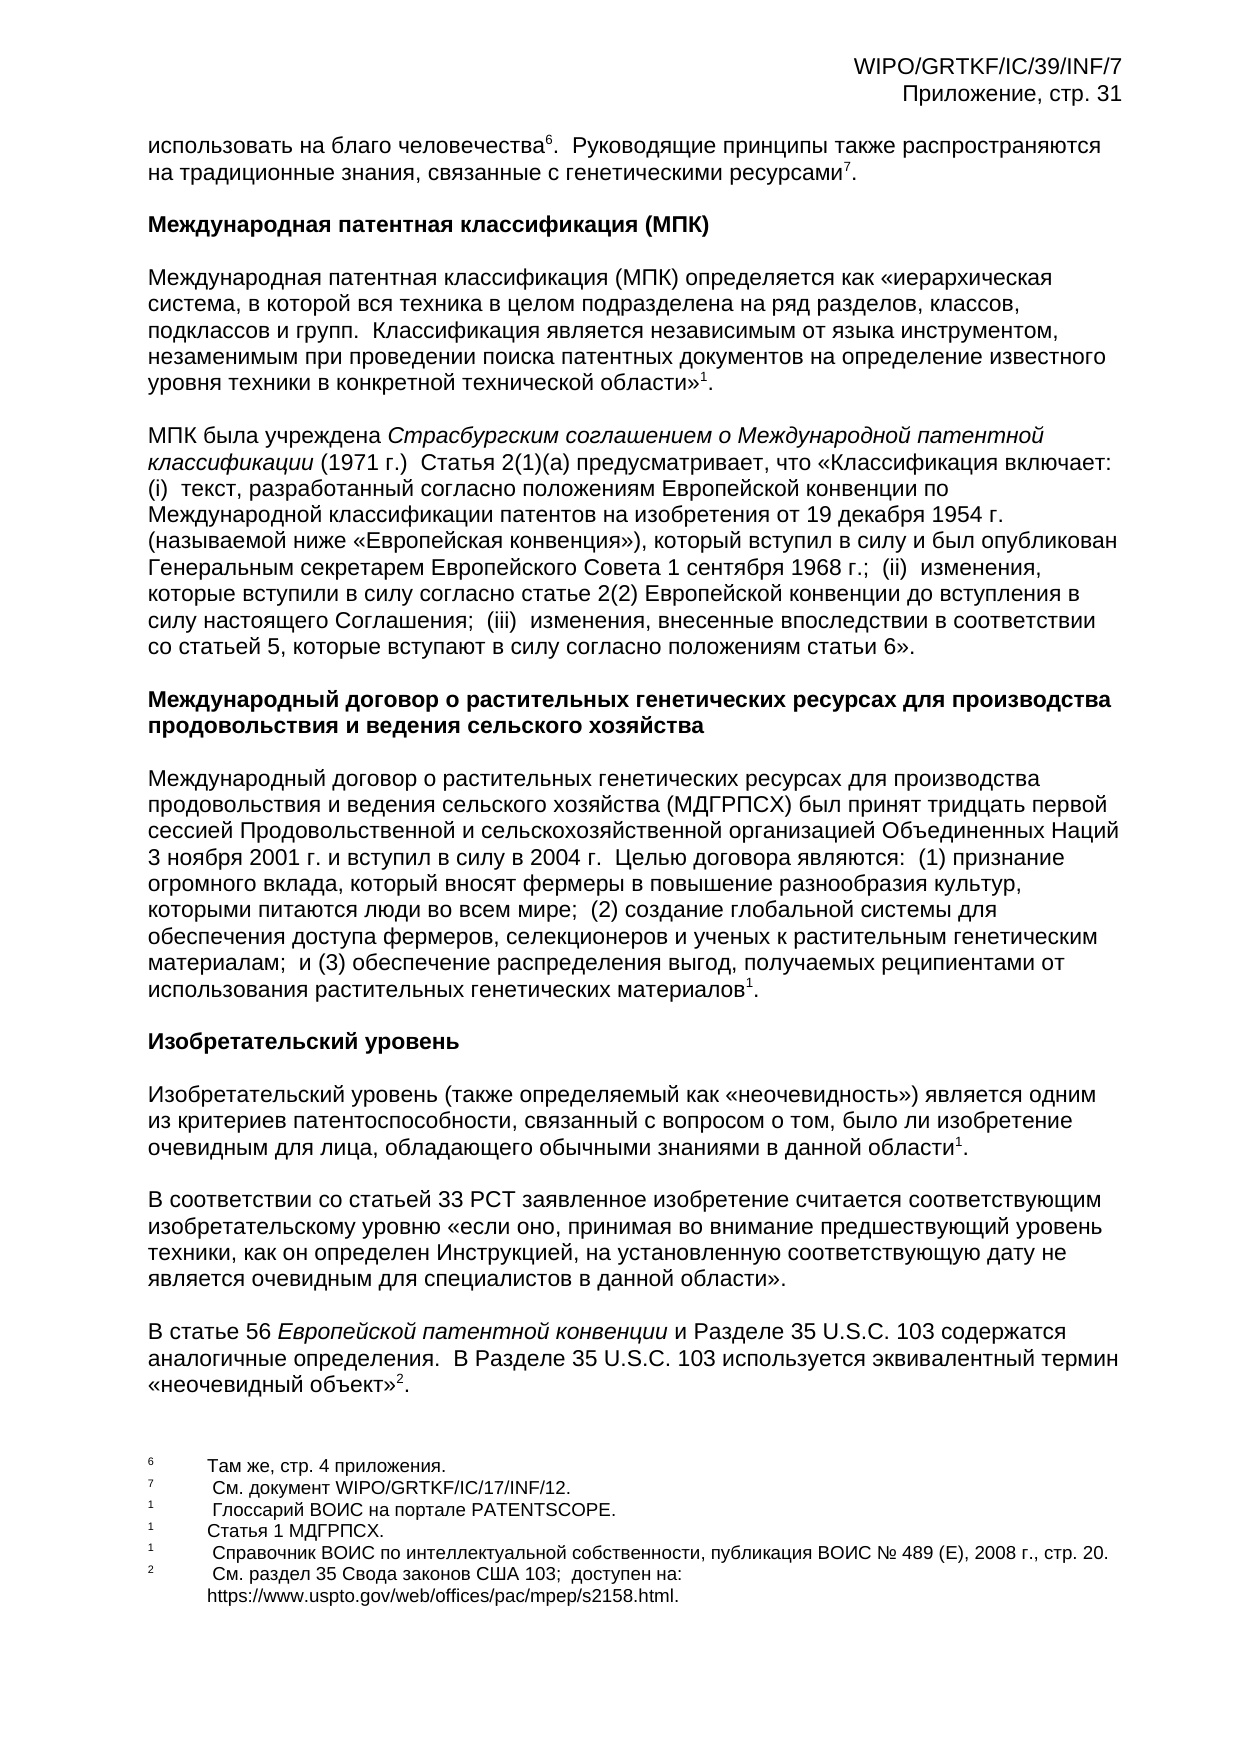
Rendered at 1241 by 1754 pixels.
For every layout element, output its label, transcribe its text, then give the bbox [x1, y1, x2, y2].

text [148, 132, 1122, 185]
text В соответствии со статьей 33 PCT заявленное изобретение считается соответствующим изобретательскому уровню «если оно, принимая во внимание предшествующий уровень техники, как он определен Инструкцией, на установленную соответствующую дату не является очевидным для специалистов в данной области». [148, 1186, 1122, 1292]
text Международный договор о растительных генетических ресурсах для производства продовольствия и ведения сельского хозяйства (МДГРПСХ) был принят тридцать первой сессией Продовольственной и сельскохозяйственной организацией Объединенных Наций 3 ноября 2001 г. и вступил в силу в 2004 г. Целью договора являются: (1) признание огромного вклада, который вносят фермеры в повышение разнообразия культур, которыми питаются люди во всем мире; (2) создание глобальной системы для обеспечения доступа фермеров, селекционеров и ученых к растительным генетическим материалам; и (3) обеспечение распределения выгод, получаемых реципиентами от использования растительных генетических материалов. [148, 765, 1122, 1002]
text Изобретательский уровень (также определяемый как «неочевидность») является одним из критериев патентоспособности, связанный с вопросом о том, было ли изобретение очевидным для лица, обладающего обычными знаниями в данной области. [148, 1081, 1122, 1160]
text Международная патентная классификация (МПК) определяется как «иерархическая система, в которой вся техника в целом подразделена на ряд разделов, классов, подклассов и групп. Классификация является независимым от языка инструментом, незаменимым при проведении поиска патентных документов на определение известного уровня техники в конкретной технической области». [148, 264, 1122, 396]
text МПК была учреждена Страсбургским соглашением о Международной патентной классификации (1971 г.) Статья 2(1)(a) предусматривает, что «Классификация включает: (i) текст, разработанный согласно положениям Европейской конвенции по Международной классификации патентов на изобретения от 19 декабря 1954 г. (называемой ниже «Европейская конвенция»), который вступил в силу и был опубликован Генеральным секретарем Европейского Совета 1 сентября 1968 г.; (ii) изменения, которые вступили в силу согласно статье 2(2) Европейской конвенции до вступления в силу настоящего Соглашения; (iii) изменения, внесенные впоследствии в соответствии со статьей 5, которые вступают в силу согласно положениям статьи 6». [148, 422, 1122, 659]
subtitle Изобретательский уровень [148, 1028, 1122, 1054]
text В статье 56 Европейской патентной конвенции и Разделе 35 U.S.C. 103 содержатся аналогичные определения. В Разделе 35 U.S.C. 103 используется эквивалентный термин «неочевидный объект». [148, 1318, 1122, 1397]
subtitle Международная патентная классификация (МПК) [148, 211, 1122, 238]
subtitle Международный договор о растительных генетических ресурсах для производства продовольствия и ведения сельского хозяйства [148, 686, 1122, 738]
